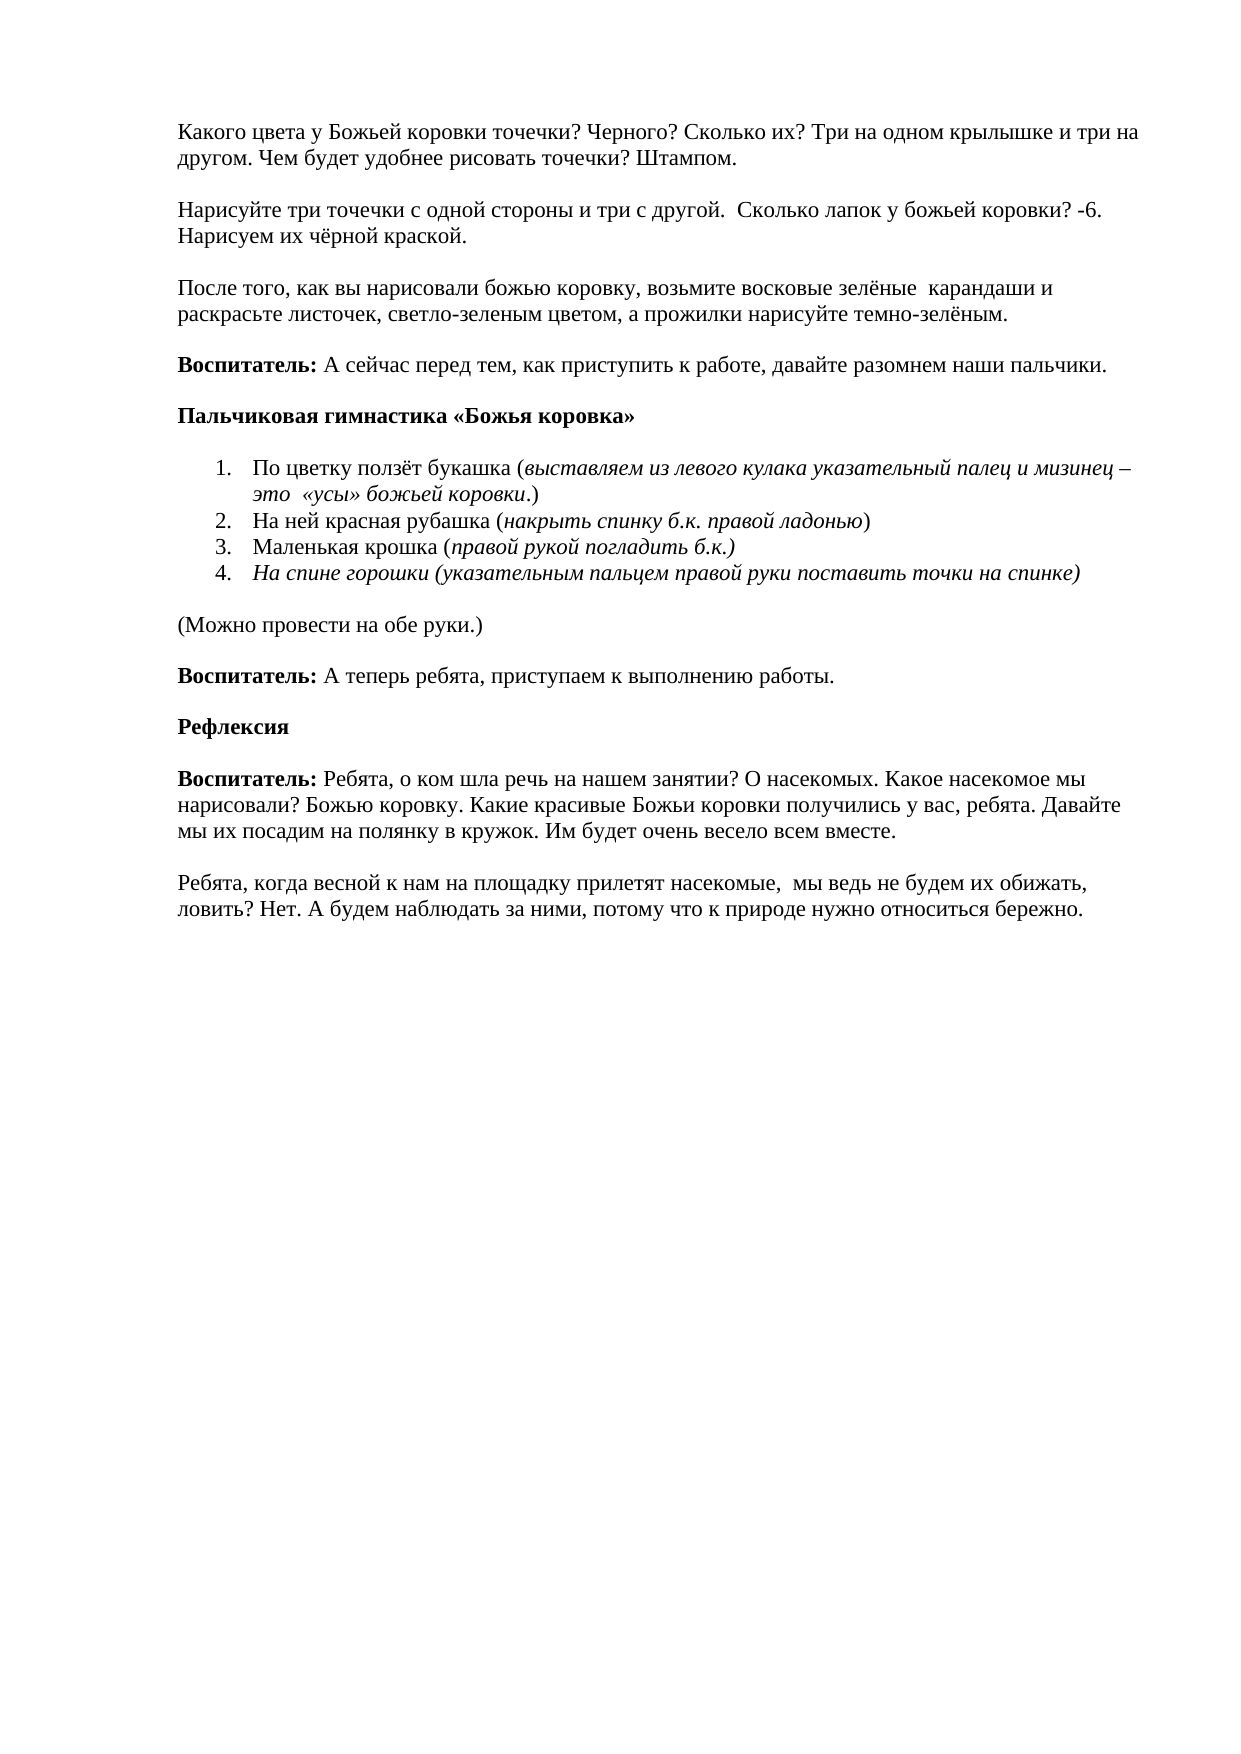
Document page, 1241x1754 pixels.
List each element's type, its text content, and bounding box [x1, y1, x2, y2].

text Нарисуйте три точечки с одной стороны и три с другой. Сколько лапок у божьей коровки? -6. Нарисуем их чёрной краской. [177, 196, 1152, 248]
text Ребята, когда весной к нам на площадку прилетят насекомые, мы ведь не будем их обижать, ловить? Нет. А будем наблюдать за ними, потому что к природе нужно относиться бережно. [177, 869, 1152, 922]
text Воспитатель: Ребята, о ком шла речь на нашем занятии? О насекомых. Какое насекомое мы нарисовали? Божью коровку. Какие красивые Божьи коровки получились у вас, ребята. Давайте мы их посадим на полянку в кружок. Им будет очень весело всем вместе. [177, 765, 1152, 844]
list По цветку ползёт букашка (выставляем из левого кулака указательный палец и мизинец – это «усы» божьей коровки.) [215, 454, 1152, 507]
text Рефлексия [177, 713, 1152, 740]
text Воспитатель: А теперь ребята, приступаем к выполнению работы. [177, 662, 1152, 688]
text (Можно провести на обе руки.) [177, 611, 1152, 637]
list Маленькая крошка (правой рукой погладить б.к.) [215, 533, 1152, 559]
text Пальчиковая гимнастика «Божья коровка» [177, 403, 1152, 429]
text Воспитатель: А сейчас перед тем, как приступить к работе, давайте разомнем наши пальчики. [177, 351, 1152, 378]
text После того, как вы нарисовали божью коровку, возьмите восковые зелёные карандаши и раскрасьте листочек, светло-зеленым цветом, а прожилки нарисуйте темно-зелёным. [177, 273, 1152, 326]
list На ней красная рубашка (накрыть спинку б.к. правой ладонью) [215, 507, 1152, 533]
text Какого цвета у Божьей коровки точечки? Черного? Сколько их? Три на одном крылышке и три на другом. Чем будет удобнее рисовать точечки? Штампом. [177, 118, 1152, 171]
list На спине горошки (указательным пальцем правой руки поставить точки на спинке) [215, 559, 1152, 586]
